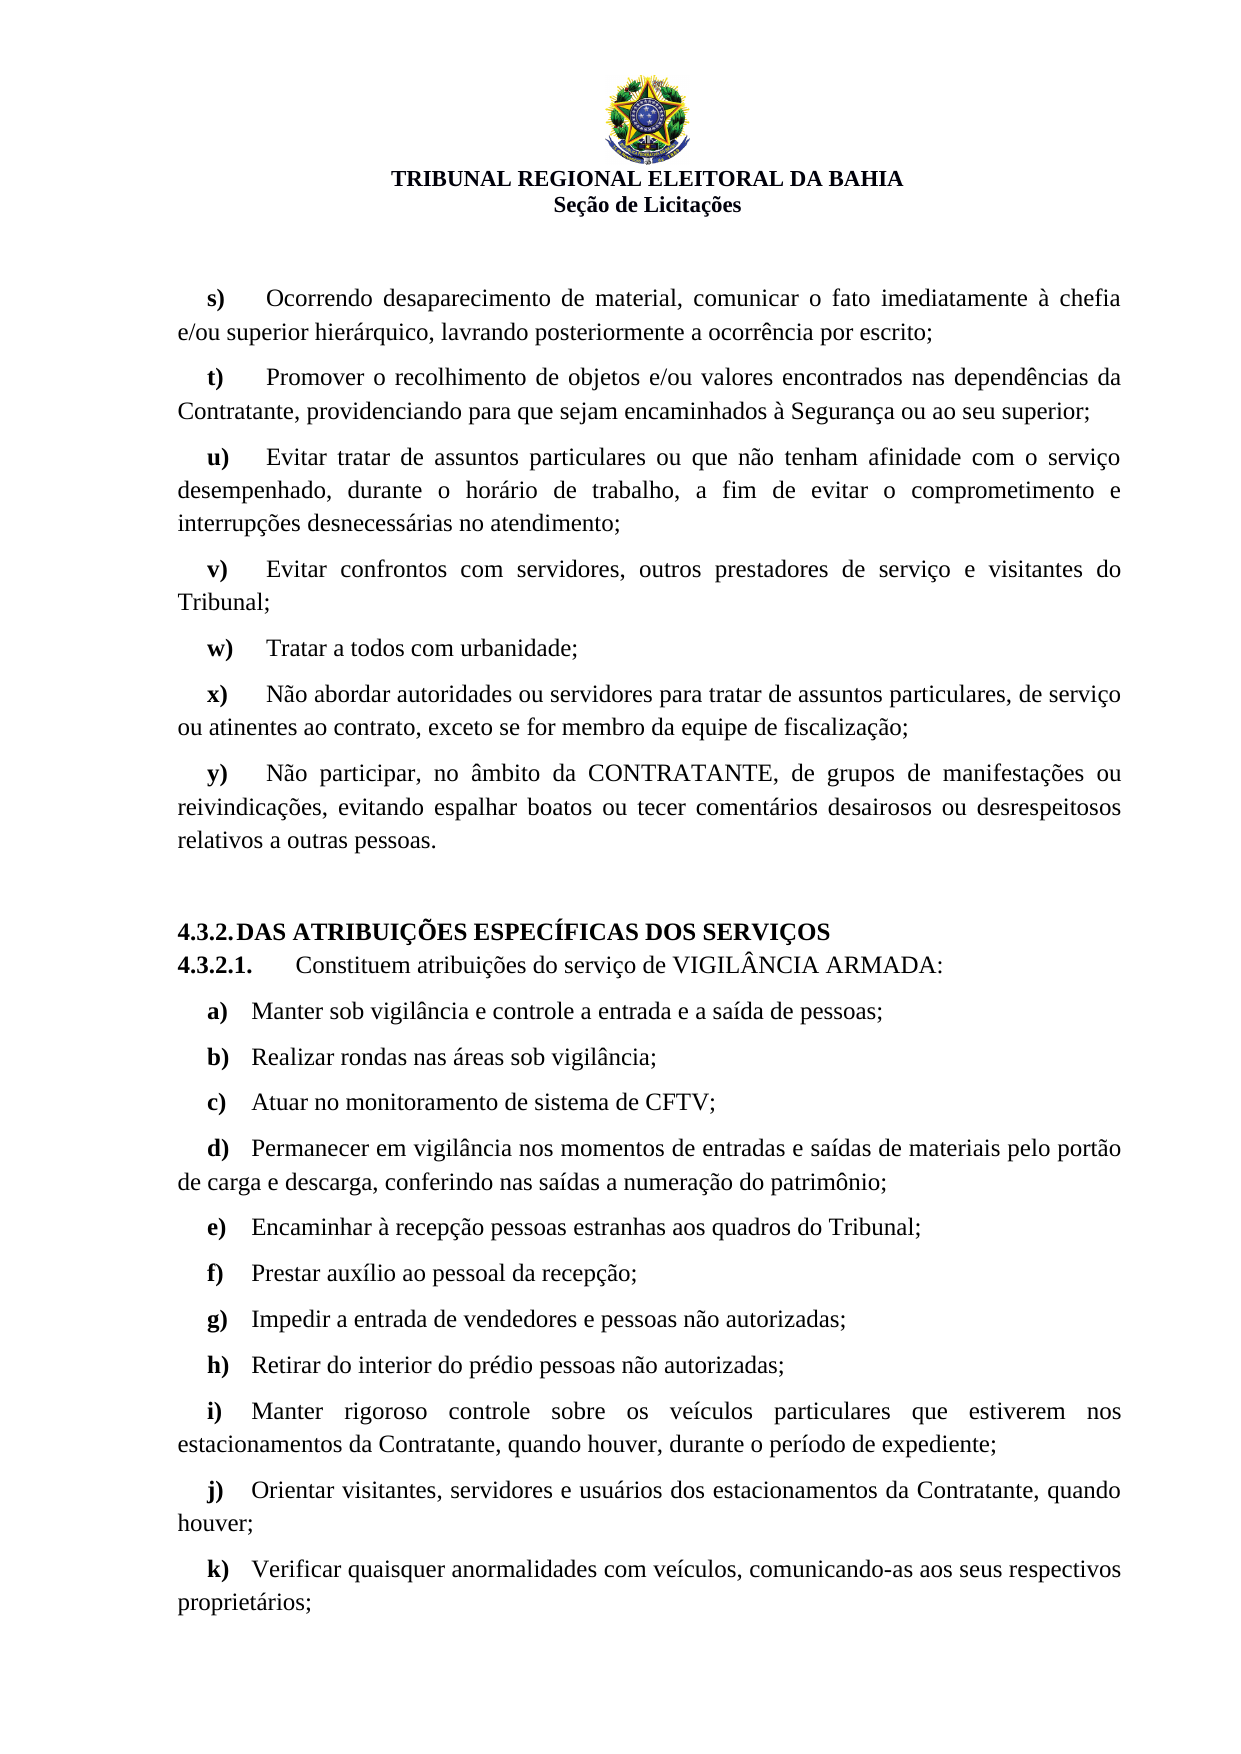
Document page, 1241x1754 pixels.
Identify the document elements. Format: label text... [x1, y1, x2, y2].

list Não abordar autoridades ou servidores para tratar de assuntos particulares, de serviço ou atinentes ao contrato, exceto se for membro da equipe de fiscalização; [177, 676, 1122, 742]
list Promover o recolhimento de objetos e/ou valores encontrados nas dependências da Contratante, providenciando para que sejam encaminhados à Segurança ou ao seu superior; [177, 359, 1122, 426]
list Realizar rondas nas áreas sob vigilância; [177, 1038, 1122, 1072]
list Prestar auxílio ao pessoal da recepção; [177, 1255, 1122, 1288]
list Constituem atribuições do serviço de VIGILÂNCIA ARMADA: [177, 947, 1122, 980]
list Evitar confrontos com servidores, outros prestadores de serviço e visitantes do Tribunal; [177, 551, 1122, 617]
list Permanecer em vigilância nos momentos de entradas e saídas de materiais pelo portão de carga e descarga, conferindo nas saídas a numeração do patrimônio; [177, 1130, 1122, 1197]
list Manter rigoroso controle sobre os veículos particulares que estiverem nos estacionamentos da Contratante, quando houver, durante o período de expediente; [177, 1392, 1122, 1459]
list Impedir a entrada de vendedores e pessoas não autorizadas; [177, 1301, 1122, 1334]
list Encaminhar à recepção pessoas estranhas aos quadros do Tribunal; [177, 1209, 1122, 1242]
list Manter sob vigilância e controle a entrada e a saída de pessoas; [177, 992, 1122, 1026]
list Retirar do interior do prédio pessoas não autorizadas; [177, 1347, 1122, 1380]
list Evitar tratar de assuntos particulares ou que não tenham afinidade com o serviço desempenhado, durante o horário de trabalho, a fim de evitar o comprometimento e interrupções desnecessárias no atendimento; [177, 438, 1122, 538]
list Tratar a todos com urbanidade; [177, 630, 1122, 663]
list DAS ATRIBUIÇÕES ESPECÍFICAS DOS SERVIÇOS [177, 913, 1122, 947]
list Ocorrendo desaparecimento de material, comunicar o fato imediatamente à chefia e/ou superior hierárquico, lavrando posteriormente a ocorrência por escrito; [177, 280, 1122, 347]
list Atuar no monitoramento de sistema de CFTV; [177, 1084, 1122, 1117]
list Não participar, no âmbito da CONTRATANTE, de grupos de manifestações ou reivindicações, evitando espalhar boatos ou tecer comentários desairosos ou desrespeitosos relativos a outras pessoas. [177, 755, 1122, 855]
list Verificar quaisquer anormalidades com veículos, comunicando-as aos seus respectivos proprietários; [177, 1551, 1122, 1617]
list Orientar visitantes, servidores e usuários dos estacionamentos da Contratante, quando houver; [177, 1472, 1122, 1538]
